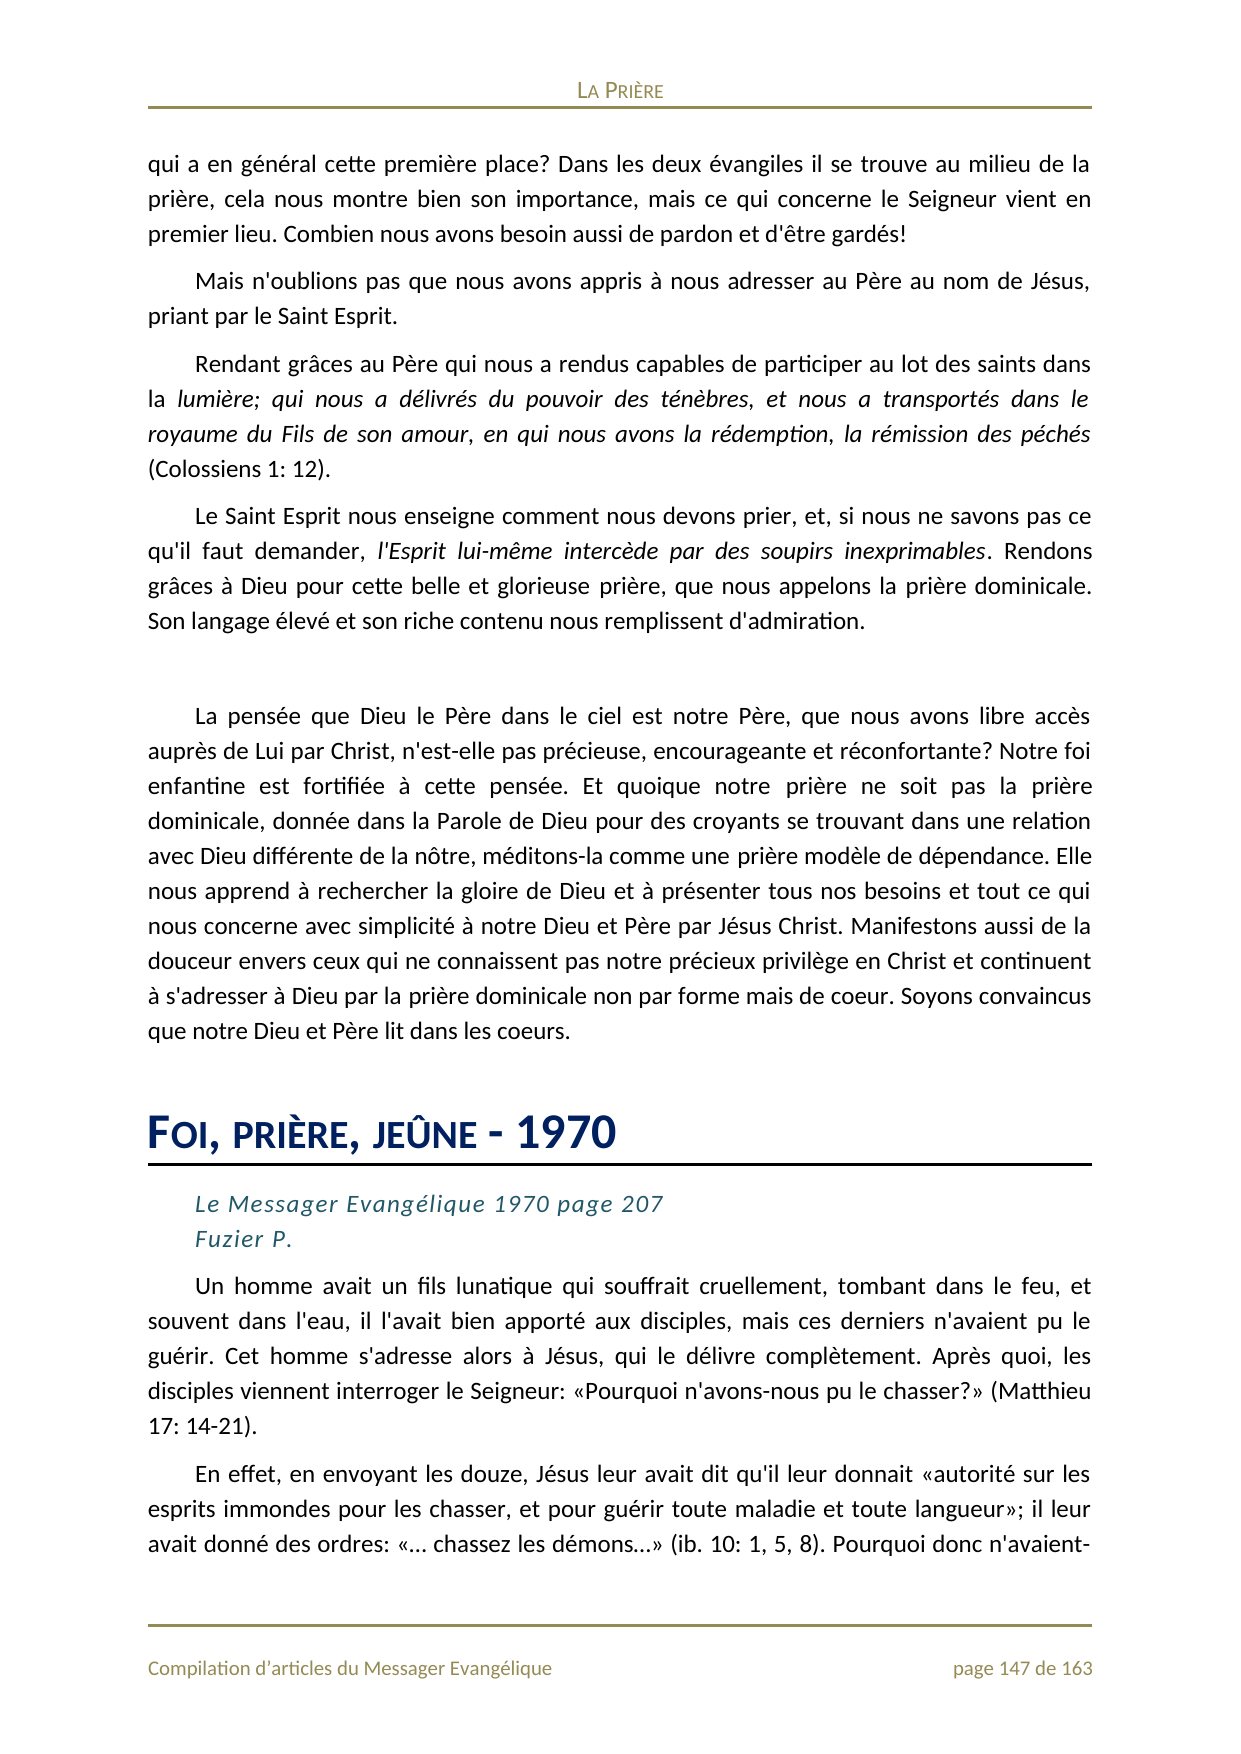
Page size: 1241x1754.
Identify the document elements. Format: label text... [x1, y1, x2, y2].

subtitle Foi, prière, jeûne - 1970 [148, 1100, 1092, 1163]
text Mais n'oublions pas que nous avons appris à nous adresser au Père au nom de Jésus, priant par le Saint Esprit. [148, 265, 1092, 331]
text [148, 148, 1092, 248]
text Le Saint Esprit nous enseigne comment nous devons prier, et, si nous ne savons pas ce qu'il faut demander, l'Esprit lui-même intercède par des soupirs inexprimables. Rendons grâces à Dieu pour cette belle et glorieuse prière, que nous appelons la prière dominicale. Son langage élevé et son riche contenu nous remplissent d'admiration. [148, 500, 1092, 636]
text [148, 1458, 1092, 1558]
subtitle Fuzier P. [148, 1223, 1092, 1253]
subtitle Le Messager Evangélique 1970 page 207 [148, 1188, 1092, 1218]
text Rendant grâces au Père qui nous a rendus capables de participer au lot des saints dans la lumière; qui nous a délivrés du pouvoir des ténèbres, et nous a transportés dans le royaume du Fils de son amour, en qui nous avons la rédemption, la rémission des péchés (Colossiens 1: 12). [148, 348, 1092, 483]
text Un homme avait un fils lunatique qui souffrait cruellement, tombant dans le feu, et souvent dans l'eau, il l'avait bien apporté aux disciples, mais ces derniers n'avaient pu le guérir. Cet homme s'adresse alors à Jésus, qui le délivre complètement. Après quoi, les disciples viennent interroger le Seigneur: «Pourquoi n'avons-nous pu le chasser?» (Matthieu 17: 14-21). [148, 1271, 1092, 1441]
text La pensée que Dieu le Père dans le ciel est notre Père, que nous avons libre accès auprès de Lui par Christ, n'est-elle pas précieuse, encourageante et réconfortante? Notre foi enfantine est fortifiée à cette pensée. Et quoique notre prière ne soit pas la prière dominicale, donnée dans la Parole de Dieu pour des croyants se trouvant dans une relation avec Dieu différente de la nôtre, méditons-la comme une prière modèle de dépendance. Elle nous apprend à rechercher la gloire de Dieu et à présenter tous nos besoins et tout ce qui nous concerne avec simplicité à notre Dieu et Père par Jésus Christ. Manifestons aussi de la douceur envers ceux qui ne connaissent pas notre précieux privilège en Christ et continuent à s'adresser à Dieu par la prière dominicale non par forme mais de coeur. Soyons convaincus que notre Dieu et Père lit dans les coeurs. [148, 700, 1092, 1046]
